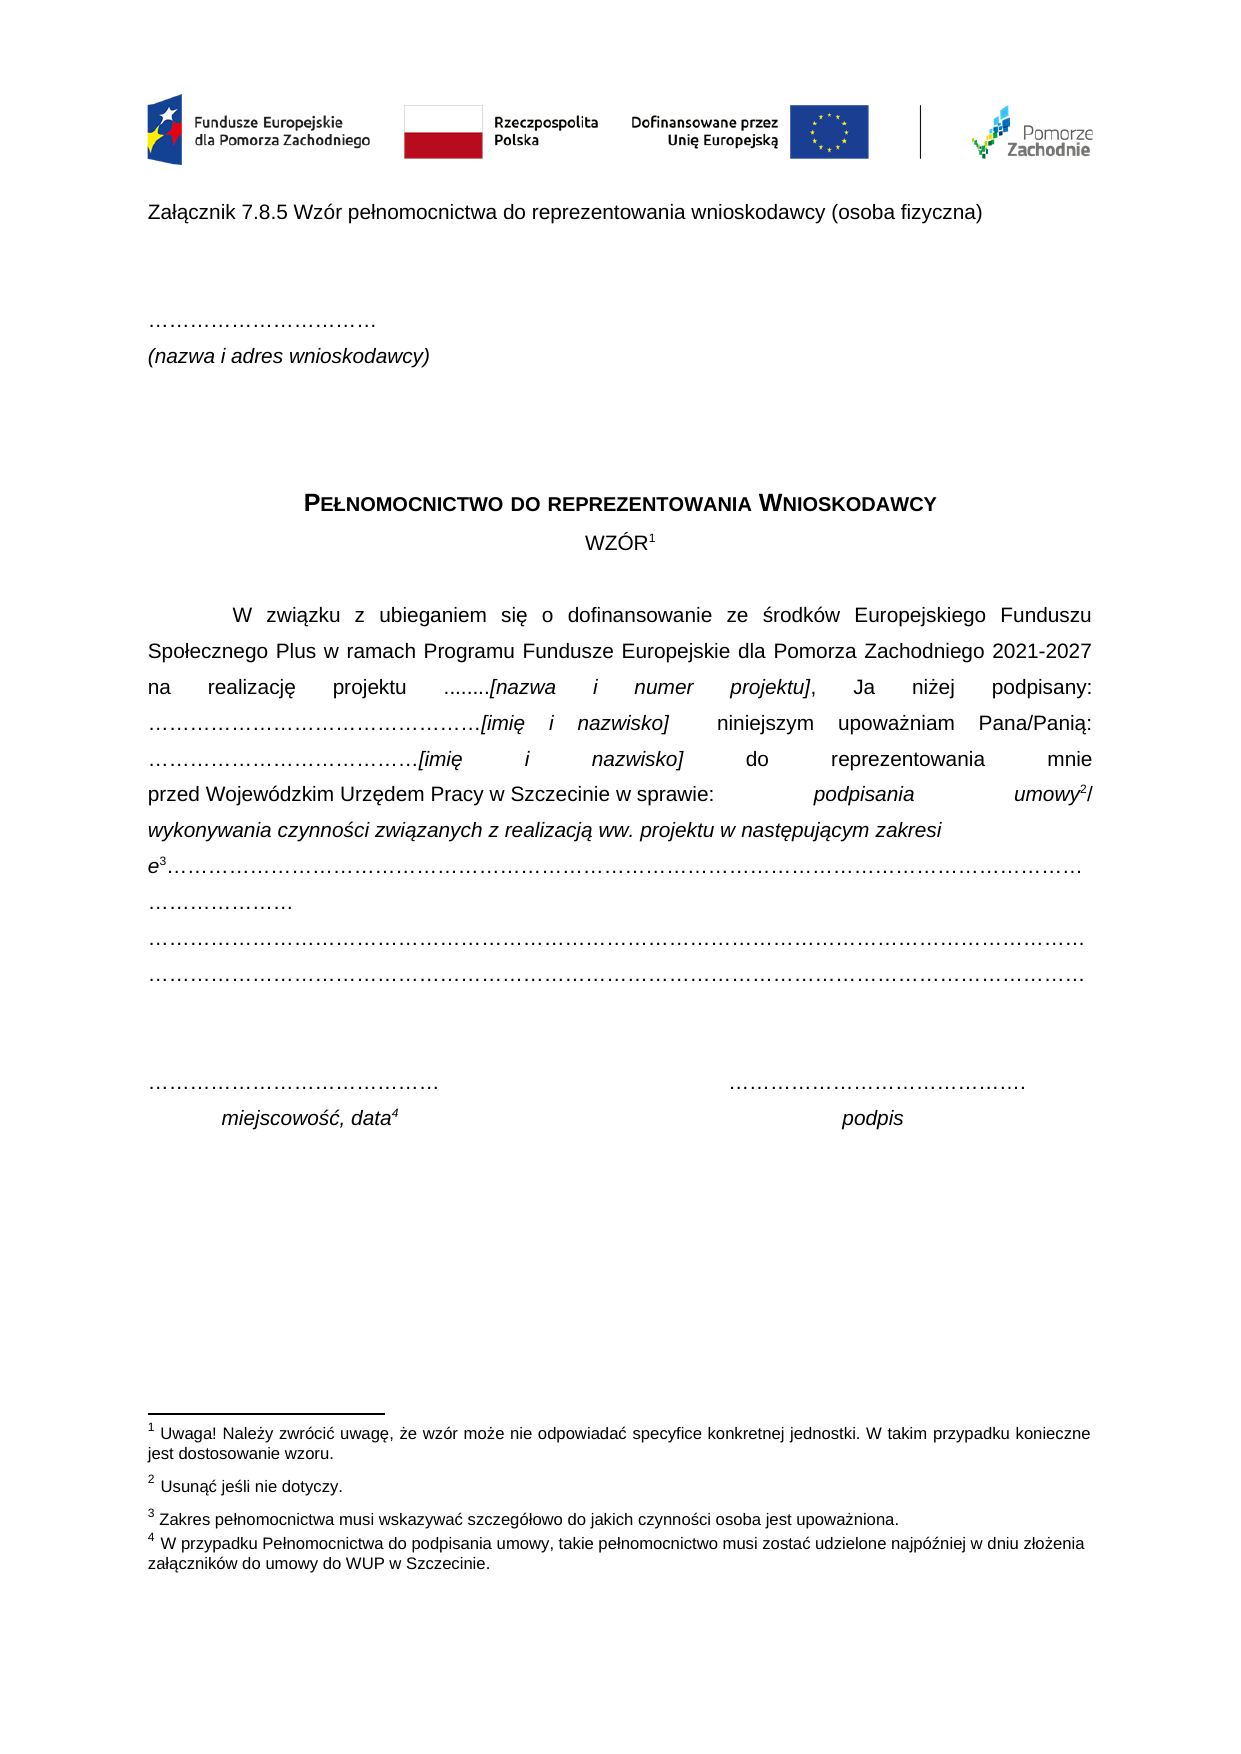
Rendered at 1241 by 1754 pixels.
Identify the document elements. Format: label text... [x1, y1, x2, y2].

picture [147, 94, 1093, 165]
text ……………………………………………………………………………………………………………………… [148, 926, 1092, 950]
text Pełnomocnictwo do reprezentowania Wnioskodawcy [148, 488, 1092, 516]
text WZÓR [148, 531, 1092, 555]
text ……………………………………………………………………………………………………………………… [148, 962, 1092, 986]
text W związku z ubieganiem się o dofinansowanie ze środków Europejskiego Funduszu Społecznego Plus w ramach Programu Fundusze Europejskie dla Pomorza Zachodniego 2021-2027 na realizację projektu ........[nazwa i numer projektu], Ja niżej podpisany: …………………………………………[imię i nazwisko] niniejszym upoważniam Pana/Panią: …………………………………[imię i nazwisko] do reprezentowania mnie przed Wojewódzkim Urzędem Pracy w Szczecinie w sprawie: podpisania umowy/ wykonywania czynności związanych z realizacją ww. projektu w następującym zakresie……………………………………………………………………………………………………………………………………… [148, 603, 1092, 914]
text …………………………………… ……………………………………. [148, 1070, 1092, 1094]
text Załącznik 7.8.5 Wzór pełnomocnictwa do reprezentowania wnioskodawcy (osoba fizyczna) [148, 200, 1092, 224]
text (nazwa i adres wnioskodawcy) [148, 344, 1092, 404]
text …………………………… [148, 308, 1092, 332]
text miejscowość, data podpis [148, 1106, 1092, 1130]
